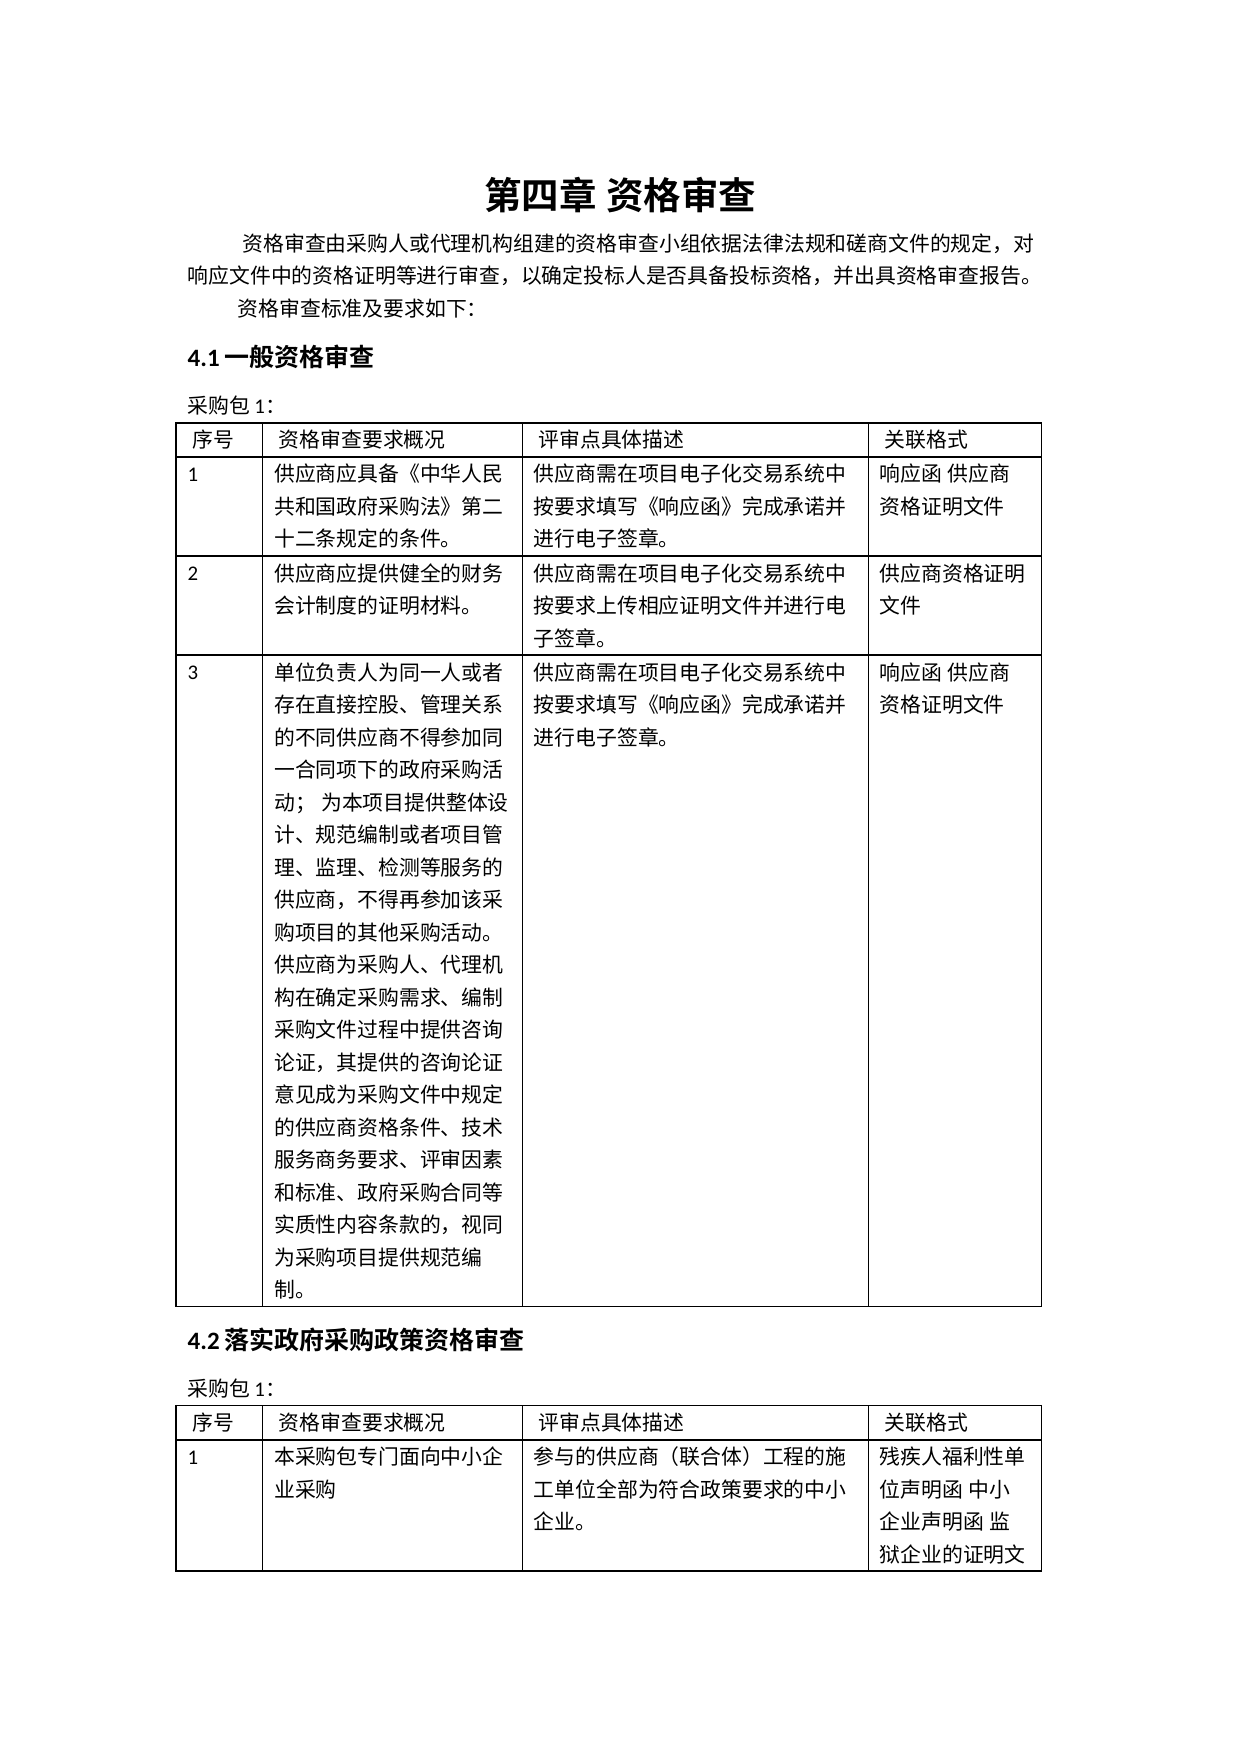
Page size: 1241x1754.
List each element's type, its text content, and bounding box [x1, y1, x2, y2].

table_header 评审点具体描述 [523, 424, 868, 456]
table_header 资格审查要求概况 [263, 424, 522, 456]
table_header 关联格式 [869, 1406, 1041, 1439]
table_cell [869, 1441, 1041, 1570]
table_cell 供应商需在项目电子化交易系统中按要求填写《响应函》完成承诺并进行电子签章。 [523, 656, 868, 1306]
table_cell 供应商应提供健全的财务会计制度的证明材料。 [263, 557, 522, 654]
table_header 序号 [177, 1406, 262, 1439]
table_cell 1 [177, 1441, 262, 1570]
table_cell 响应函 供应商资格证明文件 [869, 458, 1041, 555]
text 4.2落实政府采购政策资格审查 [187, 1307, 1053, 1372]
table_header 关联格式 [869, 424, 1041, 456]
table_header 序号 [177, 424, 262, 456]
text 4.1一般资格审查 [187, 324, 1053, 389]
text 采购包1： [187, 1372, 1053, 1405]
table_header 资格审查要求概况 [263, 1406, 522, 1439]
table_cell 供应商需在项目电子化交易系统中按要求填写《响应函》完成承诺并进行电子签章。 [523, 458, 868, 555]
table_cell 供应商资格证明文件 [869, 557, 1041, 654]
text 采购包1： [187, 389, 1053, 422]
table_cell 单位负责人为同一人或者存在直接控股、管理关系的不同供应商不得参加同一合同项下的政府采购活动； 为本项目提供整体设计、规范编制或者项目管理、监理、检测等服务的供应商，不得再参加该采购项目的其他采购活动。供应商为采购人、代理机构在确定采购需求、编制采购文件过程中提供咨询论证，其提供的咨询论证意见成为采购文件中规定的供应商资格条件、技术服务商务要求、评审因素和标准、政府采购合同等实质性内容条款的，视同为采购项目提供规范编制。 [263, 656, 522, 1306]
table_cell 响应函 供应商资格证明文件 [869, 656, 1041, 1306]
table_cell 本采购包专门面向中小企业采购 [263, 1441, 522, 1570]
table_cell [523, 1441, 868, 1570]
table_cell 供应商应具备《中华人民共和国政府采购法》第二十二条规定的条件。 [263, 458, 522, 555]
table_cell 2 [177, 557, 262, 654]
table_cell 3 [177, 656, 262, 1306]
text 资格审查由采购人或代理机构组建的资格审查小组依据法律法规和磋商文件的规定，对响应文件中的资格证明等进行审查，以确定投标人是否具备投标资格，并出具资格审查报告。 [187, 227, 1053, 292]
text 资格审查标准及要求如下： [187, 292, 1053, 324]
table_header 评审点具体描述 [523, 1406, 868, 1439]
table_cell 供应商需在项目电子化交易系统中按要求上传相应证明文件并进行电子签章。 [523, 557, 868, 654]
text 第四章 资格审查 [187, 162, 1053, 227]
table_cell 1 [177, 458, 262, 555]
